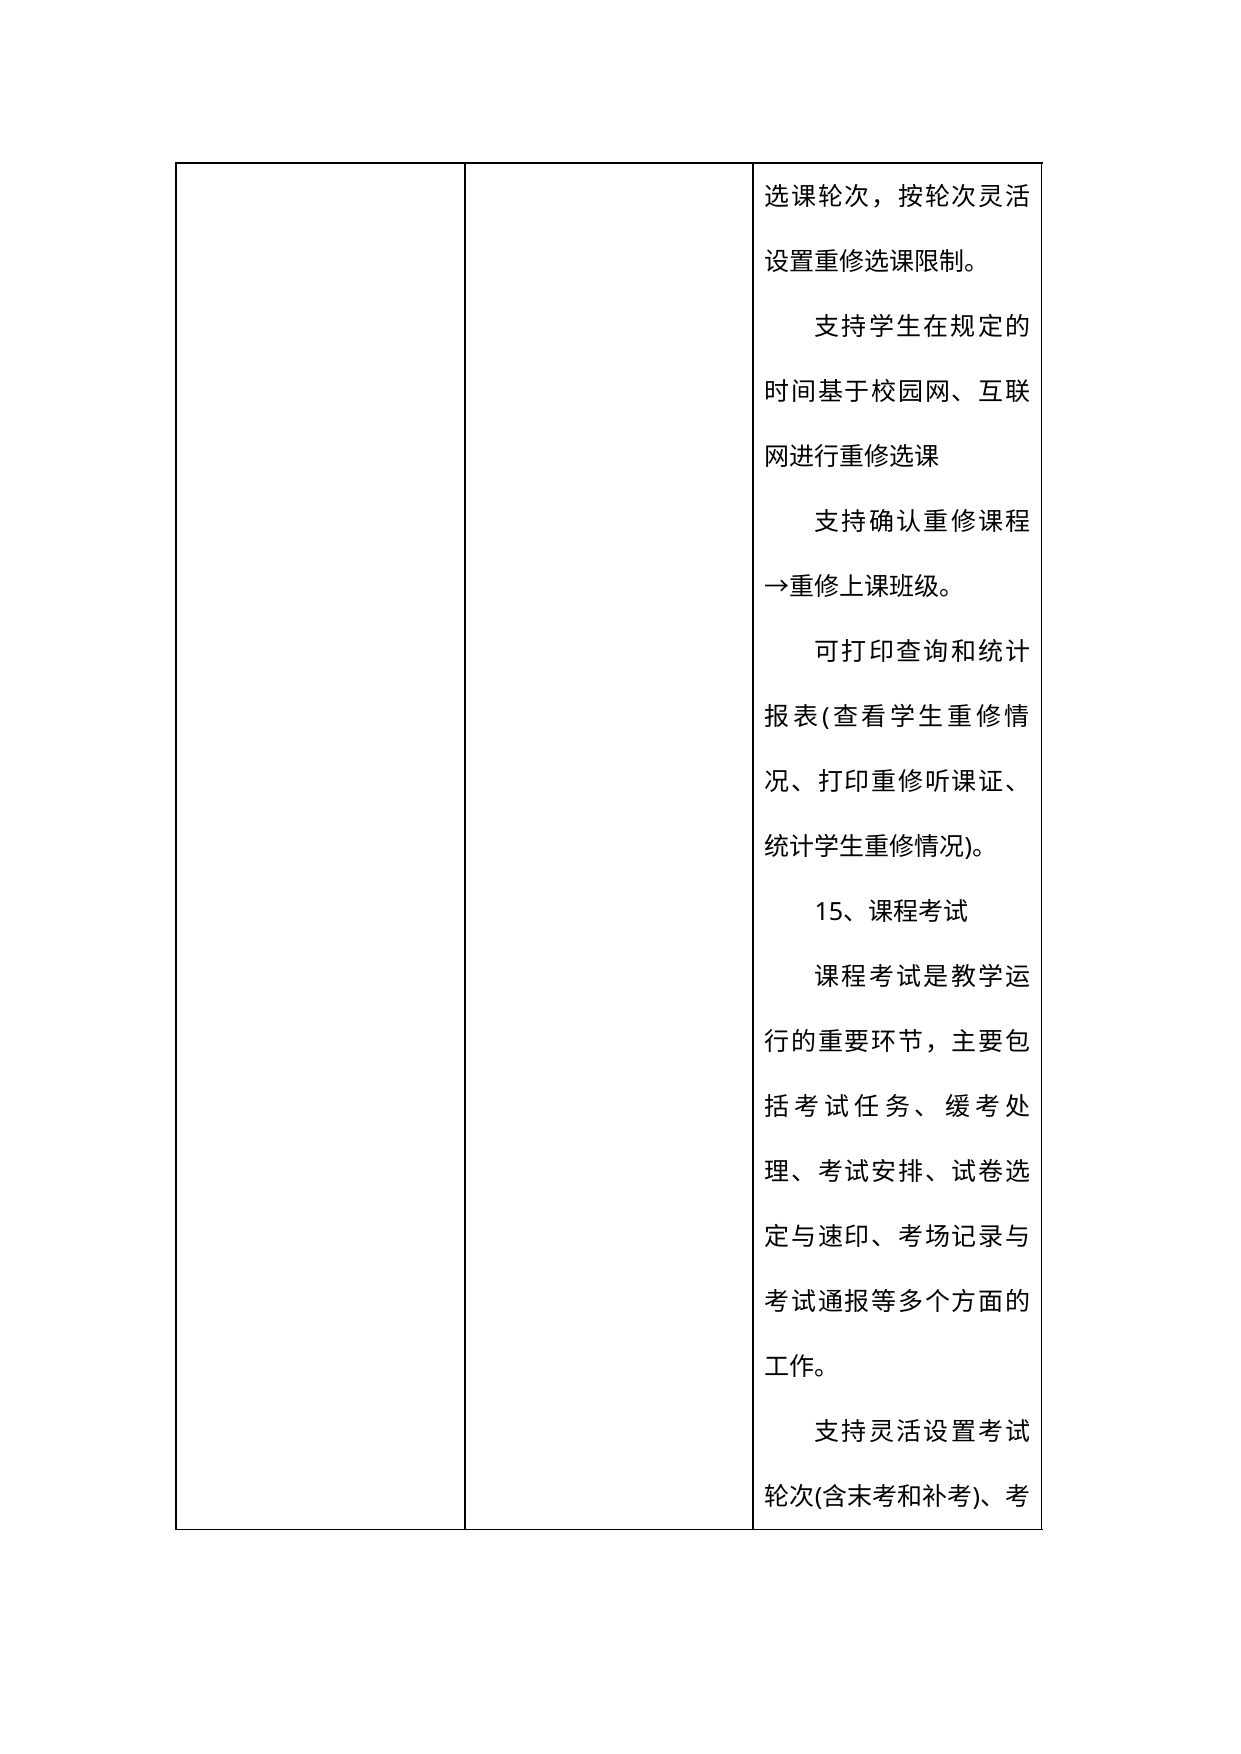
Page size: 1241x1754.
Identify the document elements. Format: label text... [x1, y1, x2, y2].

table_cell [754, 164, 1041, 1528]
table_cell 1 [177, 164, 464, 1528]
table_cell [466, 164, 752, 1528]
